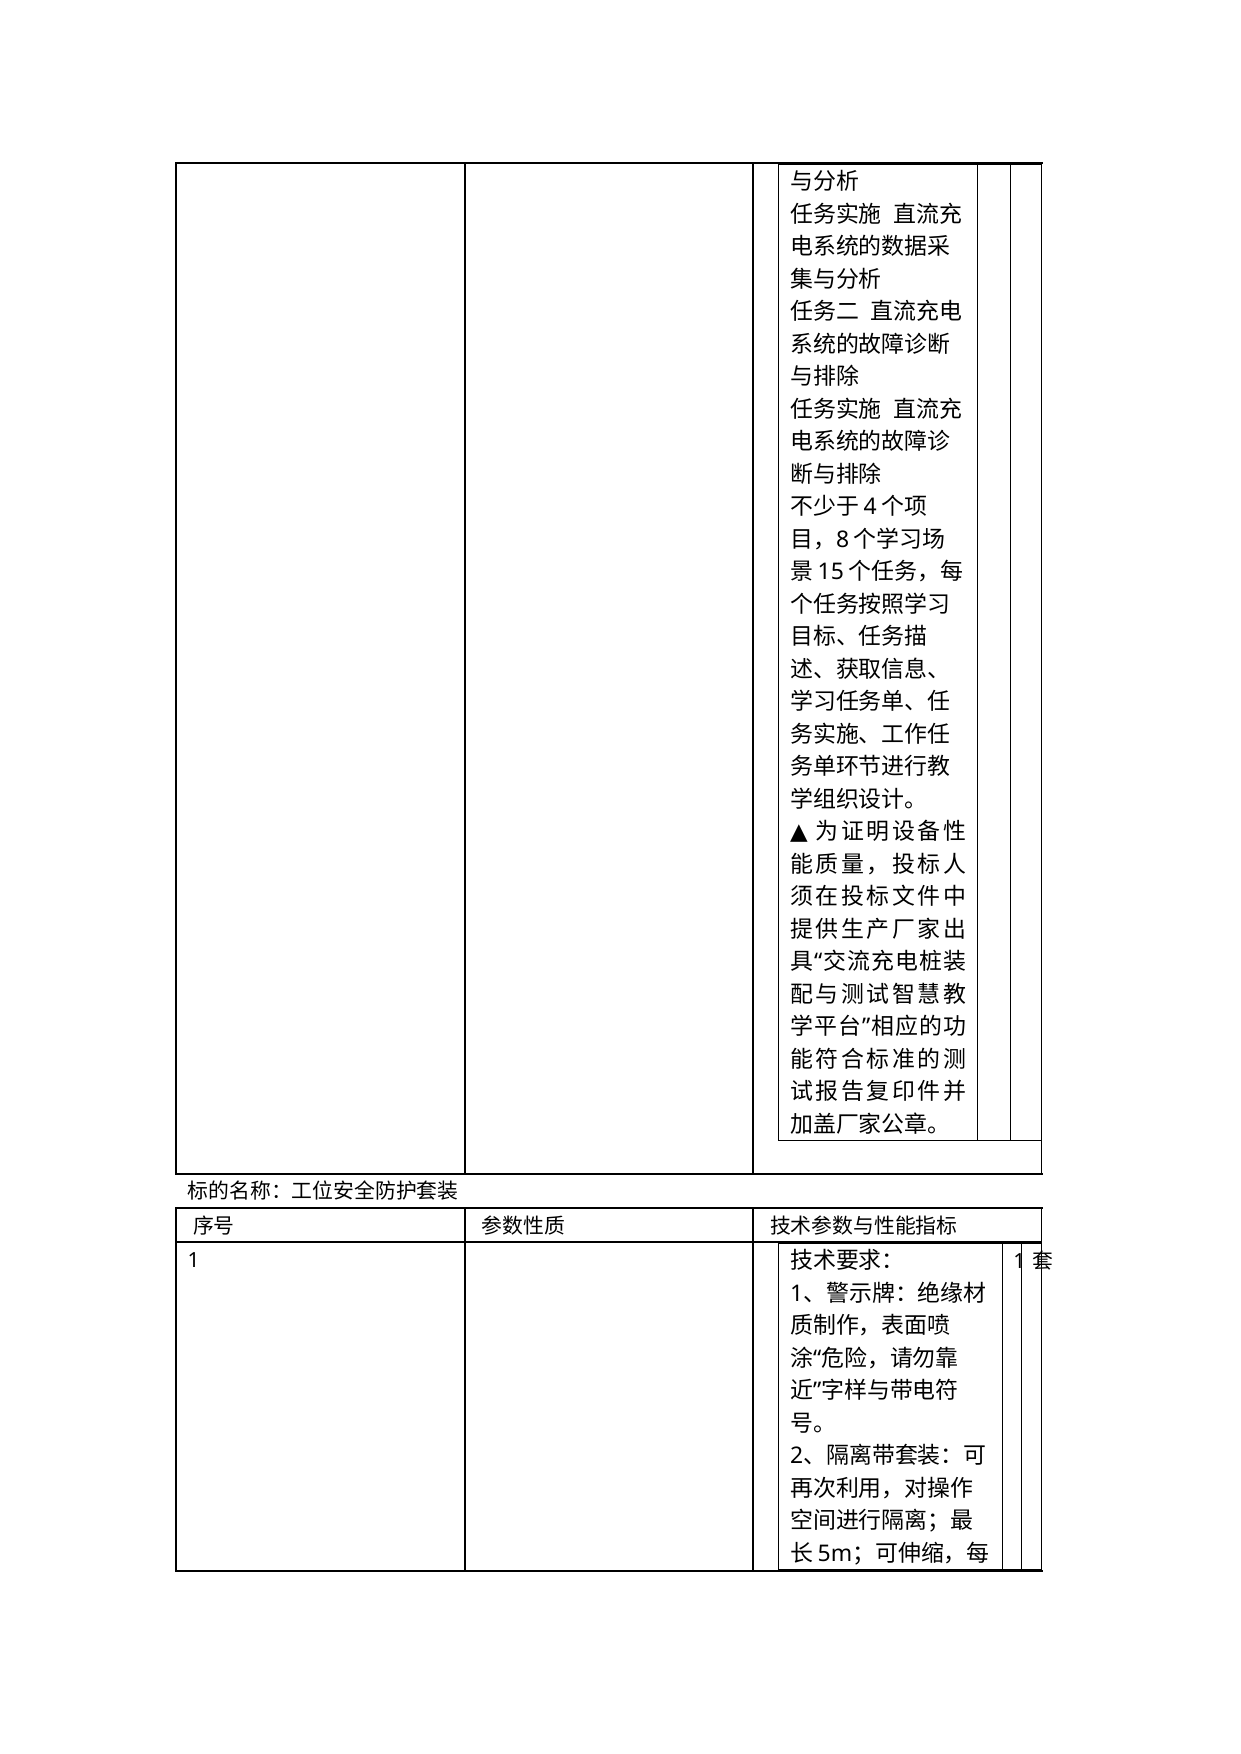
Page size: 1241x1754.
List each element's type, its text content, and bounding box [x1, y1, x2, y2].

text 标的名称：工位安全防护套装 [187, 1175, 1053, 1207]
table_header 序号 [177, 1209, 464, 1241]
table_cell [754, 164, 1041, 1173]
table_cell [1022, 1244, 1041, 1569]
table_cell 1 [177, 1243, 464, 1570]
table_header 参数性质 [466, 1209, 752, 1241]
table_cell ▲ [466, 164, 752, 1173]
table_cell [754, 1243, 778, 1570]
table_cell [466, 1243, 752, 1570]
table_header 技术参数与性能指标 [754, 1209, 1041, 1241]
table_cell 1 [177, 164, 464, 1173]
table_cell [779, 1244, 1002, 1569]
table_cell [1003, 1244, 1021, 1569]
